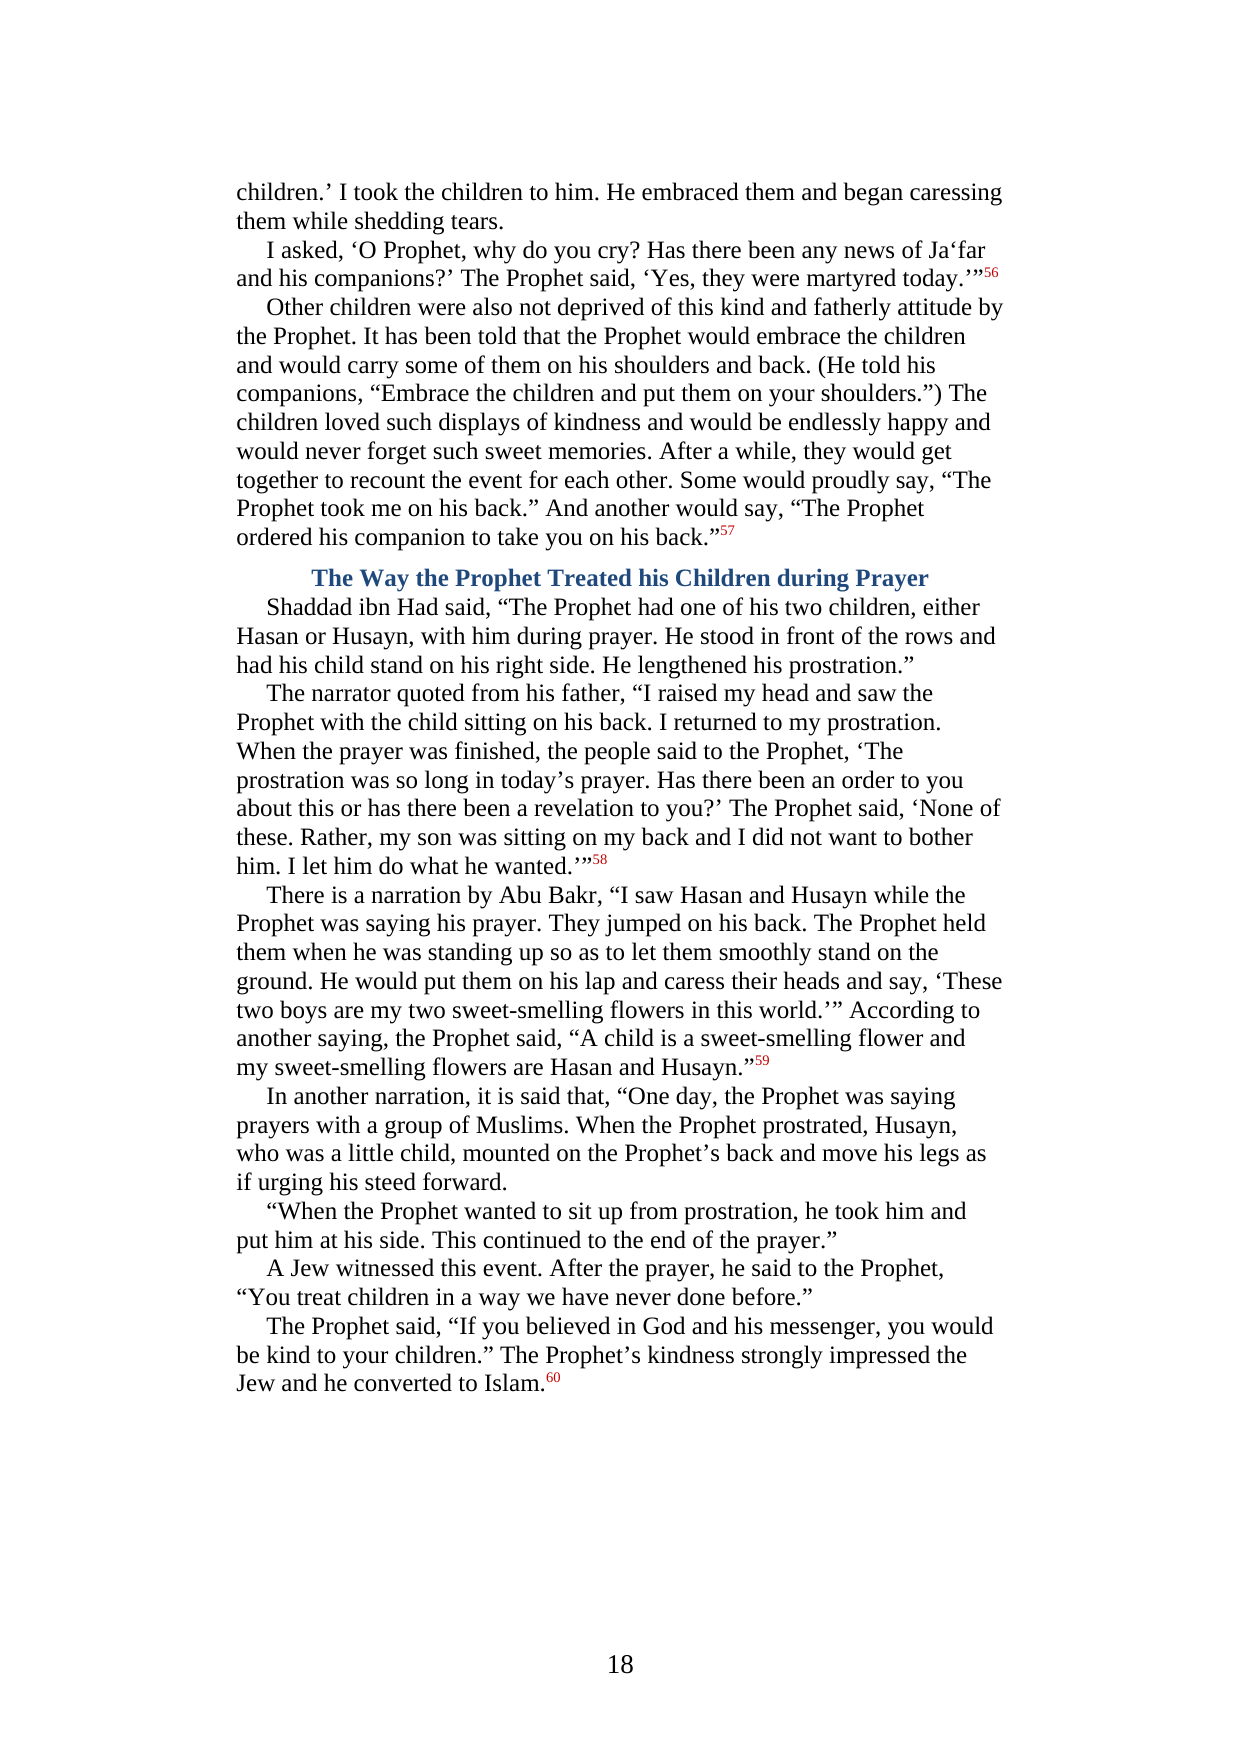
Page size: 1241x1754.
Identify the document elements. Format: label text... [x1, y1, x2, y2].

subtitle The Way the Prophet Treated his Children during Prayer [236, 563, 1004, 592]
text The Prophet said, “If you believed in God and his messenger, you would be kind to your children.” The Prophet’s kindness strongly impressed the Jew and he converted to Islam.60 [236, 1311, 1004, 1397]
text In another narration, it is said that, “One day, the Prophet was saying prayers with a group of Muslims. When the Prophet prostrated, Husayn, who was a little child, mounted on the Prophet’s back and move his legs as if urging his steed forward. [236, 1081, 1004, 1196]
text There is a narration by Abu Bakr, “I saw Hasan and Husayn while the Prophet was saying his prayer. They jumped on his back. The Prophet held them when he was standing up so as to let them smoothly stand on the ground. He would put them on his lap and caress their heads and say, ‘These two boys are my two sweet-smelling flowers in this world.’” According to another saying, the Prophet said, “A child is a sweet-smelling flower and my sweet-smelling flowers are Hasan and Husayn.”59 [236, 880, 1004, 1081]
text Shaddad ibn Had said, “The Prophet had one of his two children, either Hasan or Husayn, with him during prayer. He stood in front of the rows and had his child stand on his right side. He lengthened his prostration.” [236, 592, 1004, 678]
text A Jew witnessed this event. After the prayer, he said to the Prophet, “You treat children in a way we have never done before.” [236, 1253, 1004, 1311]
text “When the Prophet wanted to sit up from prostration, he took him and put him at his side. This continued to the end of the prayer.” [236, 1196, 1004, 1253]
text The narrator quoted from his father, “I raised my head and saw the Prophet with the child sitting on his back. I returned to my prostration. When the prayer was finished, the people said to the Prophet, ‘The prostration was so long in today’s prayer. Has there been an order to you about this or has there been a revelation to you?’ The Prophet said, ‘None of these. Rather, my son was sitting on my back and I did not want to bother him. I let him do what he wanted.’”58 [236, 678, 1004, 880]
text Other children were also not deprived of this kind and fatherly attitude by the Prophet. It has been told that the Prophet would embrace the children and would carry some of them on his shoulders and back. (He told his companions, “Embrace the children and put them on your shoulders.”) The children loved such displays of kindness and would be endlessly happy and would never forget such sweet memories. After a while, they would get together to recount the event for each other. Some would proudly say, “The Prophet took me on his back.” And another would say, “The Prophet ordered his companion to take you on his back.”57 [236, 292, 1004, 551]
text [236, 177, 1004, 235]
text I asked, ‘O Prophet, why do you cry? Has there been any news of Ja‘far and his companions?’ The Prophet said, ‘Yes, they were martyred today.’”56 [236, 235, 1004, 292]
